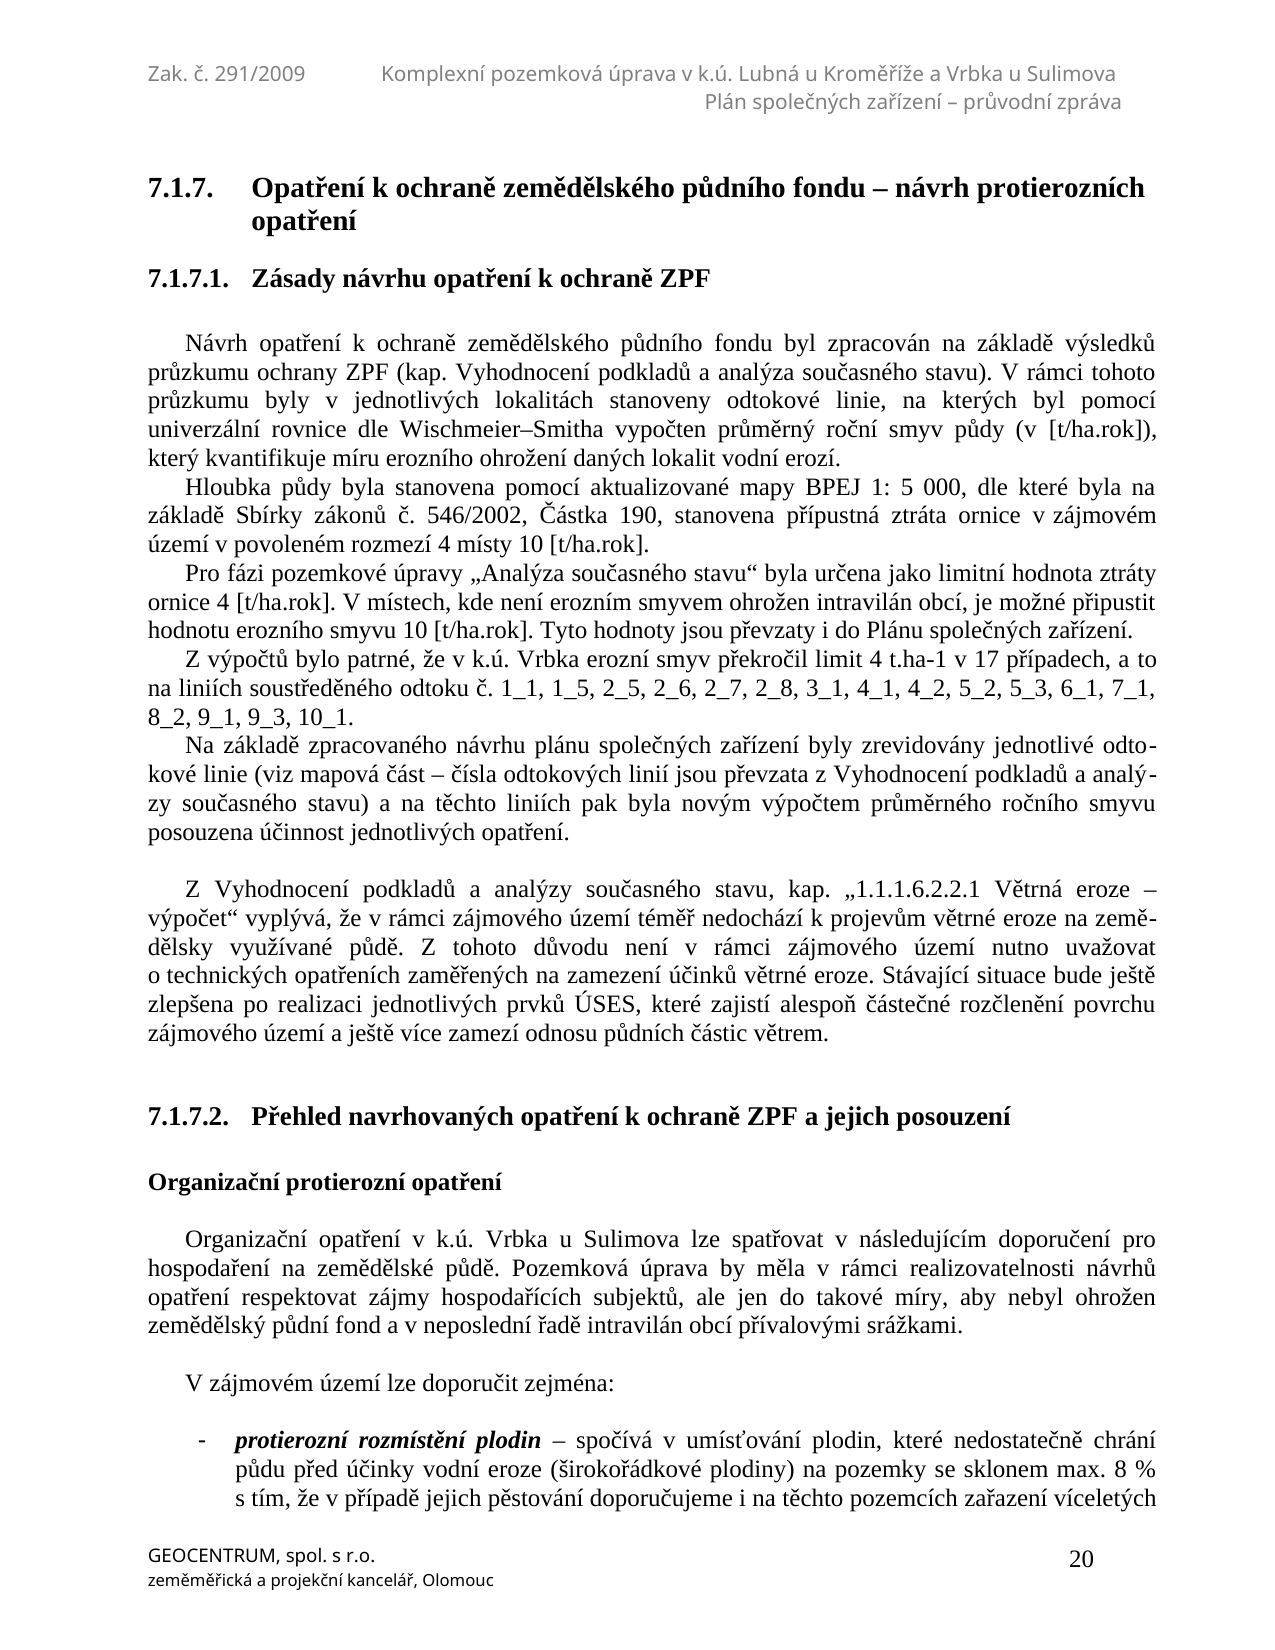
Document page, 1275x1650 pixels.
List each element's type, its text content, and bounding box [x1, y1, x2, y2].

text Hloubka půdy byla stanovena pomocí aktualizované mapy BPEJ 1: 5 000, dle které byla na základě Sbírky zákonů č. 546/2002, Částka 190, stanovena přípustná ztráta ornice v zájmovém území v povoleném rozmezí 4 místy 10 [t/ha.rok]. [148, 472, 1157, 558]
text Z Vyhodnocení podkladů a analýzy současného stavu, kap. „1.1.1.6.2.2.1 Větrná eroze – výpočet“ vyplývá, že v rámci zájmového území téměř nedochází k projevům větrné eroze na zemědělsky využívané půdě. Z tohoto důvodu není v rámci zájmového území nutno uvažovat o technických opatřeních zaměřených na zamezení účinků větrné eroze. Stávající situace bude ještě zlepšena po realizaci jednotlivých prvků ÚSES, které zajistí alespoň částečné rozčlenění povrchu zájmového území a ještě více zamezí odnosu půdních částic větrem. [148, 874, 1157, 1047]
text Organizační opatření v k.ú. Vrbka u Sulimova lze spatřovat v následujícím doporučení pro hospodaření na zemědělské půdě. Pozemková úprava by měla v rámci realizovatelnosti návrhů opatření respektovat zájmy hospodařících subjektů, ale jen do takové míry, aby nebyl ohrožen zemědělský půdní fond a v neposlední řadě intravilán obcí přívalovými srážkami. [148, 1224, 1157, 1339]
text V zájmovém území lze doporučit zejména: [148, 1368, 1157, 1397]
text Organizační protierozní opatření [148, 1167, 1157, 1195]
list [198, 1425, 1157, 1512]
subtitle 7.1.7. Opatření k ochraně zemědělského půdního fondu – návrh protierozních opatření [148, 170, 1157, 237]
text Návrh opatření k ochraně zemědělského půdního fondu byl zpracován na základě výsledků průzkumu ochrany ZPF (kap. Vyhodnocení podkladů a analýza současného stavu). V rámci tohoto průzkumu byly v jednotlivých lokalitách stanoveny odtokové linie, na kterých byl pomocí univerzální rovnice dle Wischmeier–Smitha vypočten průměrný roční smyv půdy (v [t/ha.rok]), který kvantifikuje míru erozního ohrožení daných lokalit vodní erozí. [148, 328, 1157, 472]
text Pro fázi pozemkové úpravy „Analýza současného stavu“ byla určena jako limitní hodnota ztráty ornice 4 [t/ha.rok]. V místech, kde není erozním smyvem ohrožen intravilán obcí, je možné připustit hodnotu erozního smyvu 10 [t/ha.rok]. Tyto hodnoty jsou převzaty i do Plánu společných zařízení. [148, 558, 1157, 644]
subtitle 7.1.7.1. Zásady návrhu opatření k ochraně ZPF [148, 262, 1157, 293]
text Na základě zpracovaného návrhu plánu společných zařízení byly zrevidovány jednotlivé odtokové linie (viz mapová část – čísla odtokových linií jsou převzata z Vyhodnocení podkladů a analýzy současného stavu) a na těchto liniích pak byla novým výpočtem průměrného ročního smyvu posouzena účinnost jednotlivých opatření. [148, 730, 1157, 845]
subtitle 7.1.7.2. Přehled navrhovaných opatření k ochraně ZPF a jejich posouzení [148, 1100, 1157, 1132]
text Z výpočtů bylo patrné, že v k.ú. Vrbka erozní smyv překročil limit 4 t.ha-1 v 17 případech, a to na liniích soustředěného odtoku č. 1_1, 1_5, 2_5, 2_6, 2_7, 2_8, 3_1, 4_1, 4_2, 5_2, 5_3, 6_1, 7_1, 8_2, 9_1, 9_3, 10_1. [148, 644, 1157, 730]
